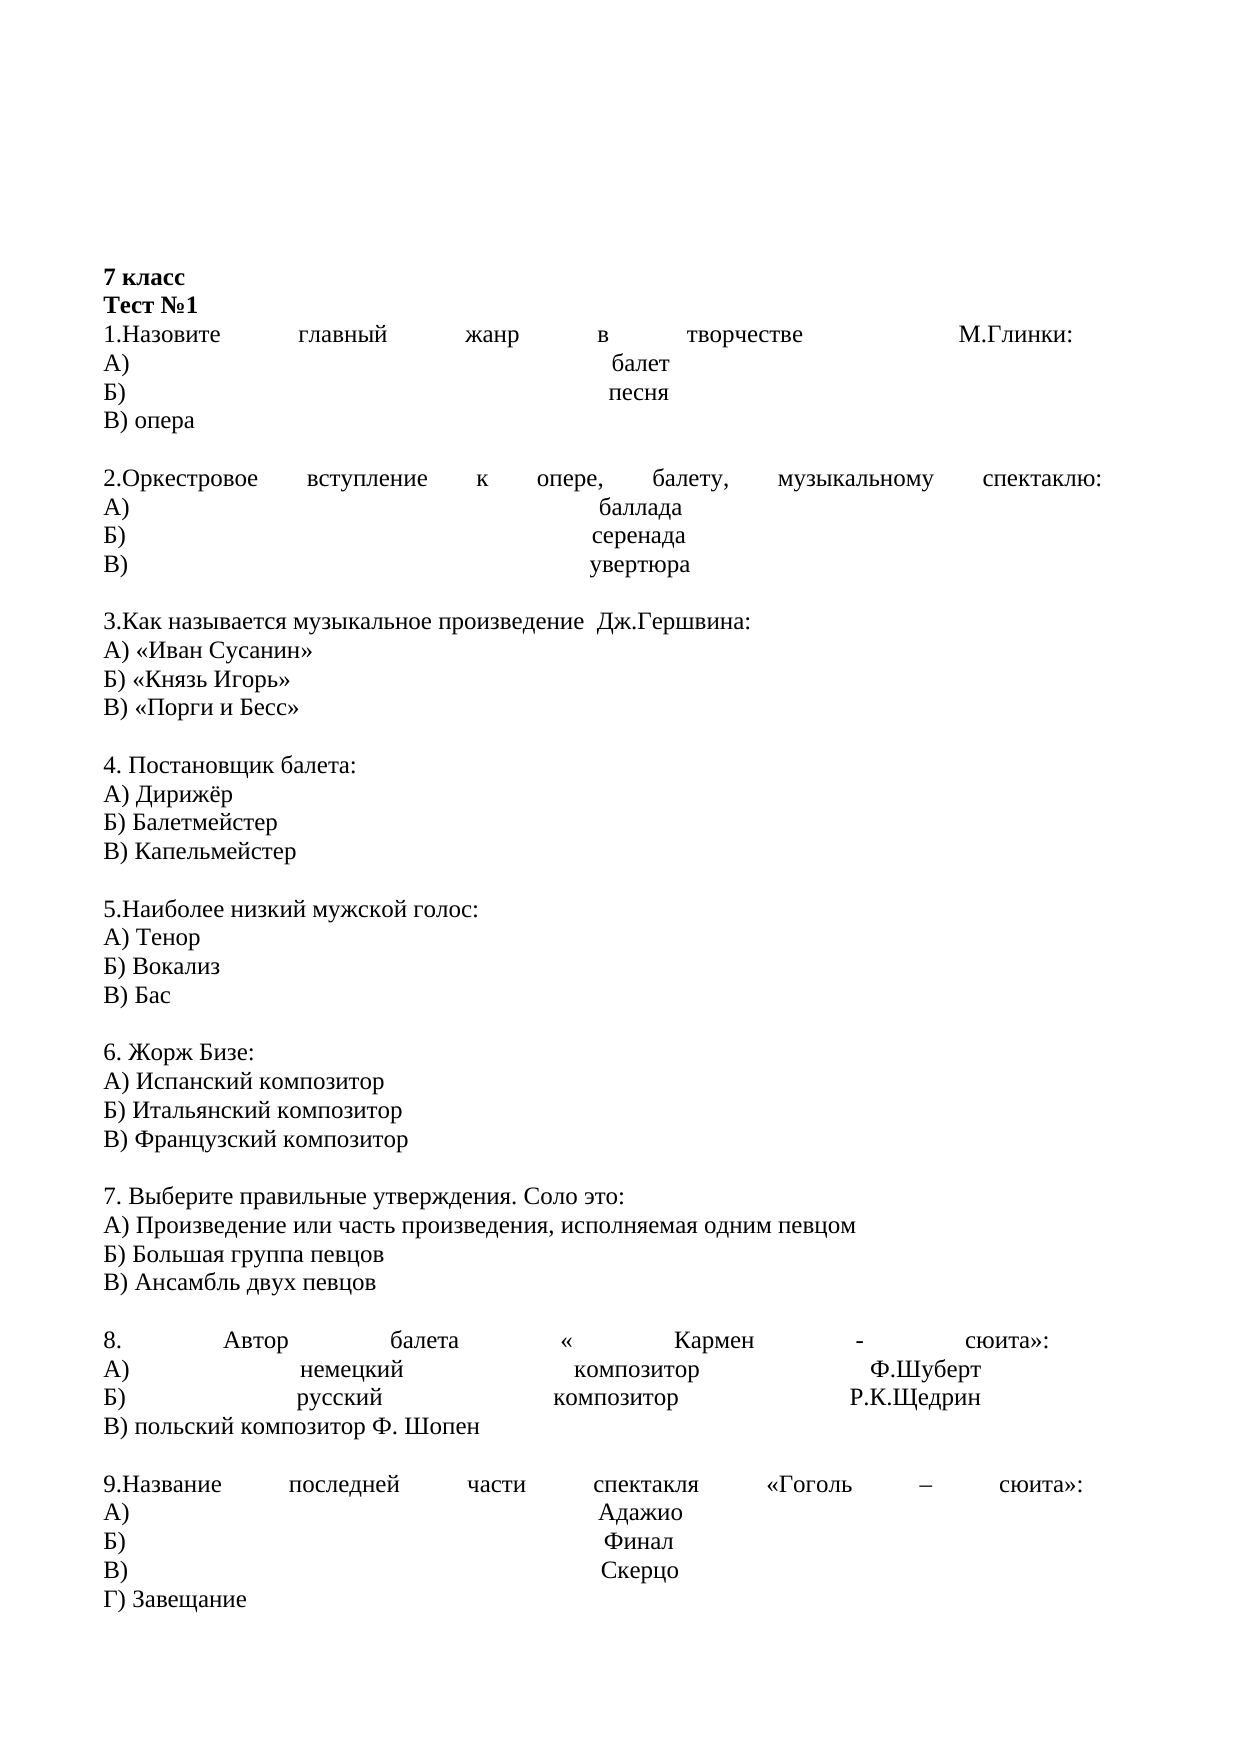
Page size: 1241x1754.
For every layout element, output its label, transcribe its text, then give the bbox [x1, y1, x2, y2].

text В) Капельмейстер [103, 836, 1152, 865]
text Б) «Князь Игорь» [103, 664, 1152, 692]
text Б) Большая группа певцов [103, 1239, 1152, 1267]
text 9.Название последней части спектакля «Гоголь – сюита»: А) Адажио Б) Финал В) Скерцо Г) Завещание [103, 1469, 1152, 1612]
text В) Французский композитор [103, 1124, 1152, 1152]
text Б) Итальянский композитор [103, 1095, 1152, 1124]
text В) Ансамбль двух певцов [103, 1267, 1152, 1296]
text 3.Как называется музыкальное произведение Дж.Гершвина: [103, 606, 1152, 635]
text А) Тенор [103, 922, 1152, 951]
text В) «Порги и Бесс» [103, 692, 1152, 721]
text 1.Назовите главный жанр в творчестве М.Глинки: А) балет Б) песня В) опера [103, 319, 1152, 434]
text А) Дирижёр [103, 779, 1152, 807]
text А) «Иван Сусанин» [103, 635, 1152, 664]
text Б) Балетмейстер [103, 807, 1152, 836]
text 2.Оркестровое вступление к опере, балету, музыкальному спектаклю: А) баллада Б) серенада В) увертюра [103, 463, 1152, 606]
text 7 класс [103, 262, 1152, 291]
text А) Испанский композитор [103, 1066, 1152, 1095]
text 5.Наиболее низкий мужской голос: [103, 894, 1152, 922]
text 6. Жорж Бизе: [103, 1037, 1152, 1066]
text 4. Постановщик балета: [103, 750, 1152, 779]
text Б) Вокализ [103, 951, 1152, 980]
text В) Бас [103, 980, 1152, 1009]
text А) Произведение или часть произведения, исполняемая одним певцом [103, 1210, 1152, 1239]
text 8. Автор балета « Кармен - сюита»: А) немецкий композитор Ф.Шуберт Б) русский композитор Р.К.Щедрин В) польский композитор Ф. Шопен [103, 1325, 1152, 1440]
text 7. Выберите правильные утверждения. Соло это: [103, 1181, 1152, 1210]
text Тест №1 [103, 291, 1152, 319]
